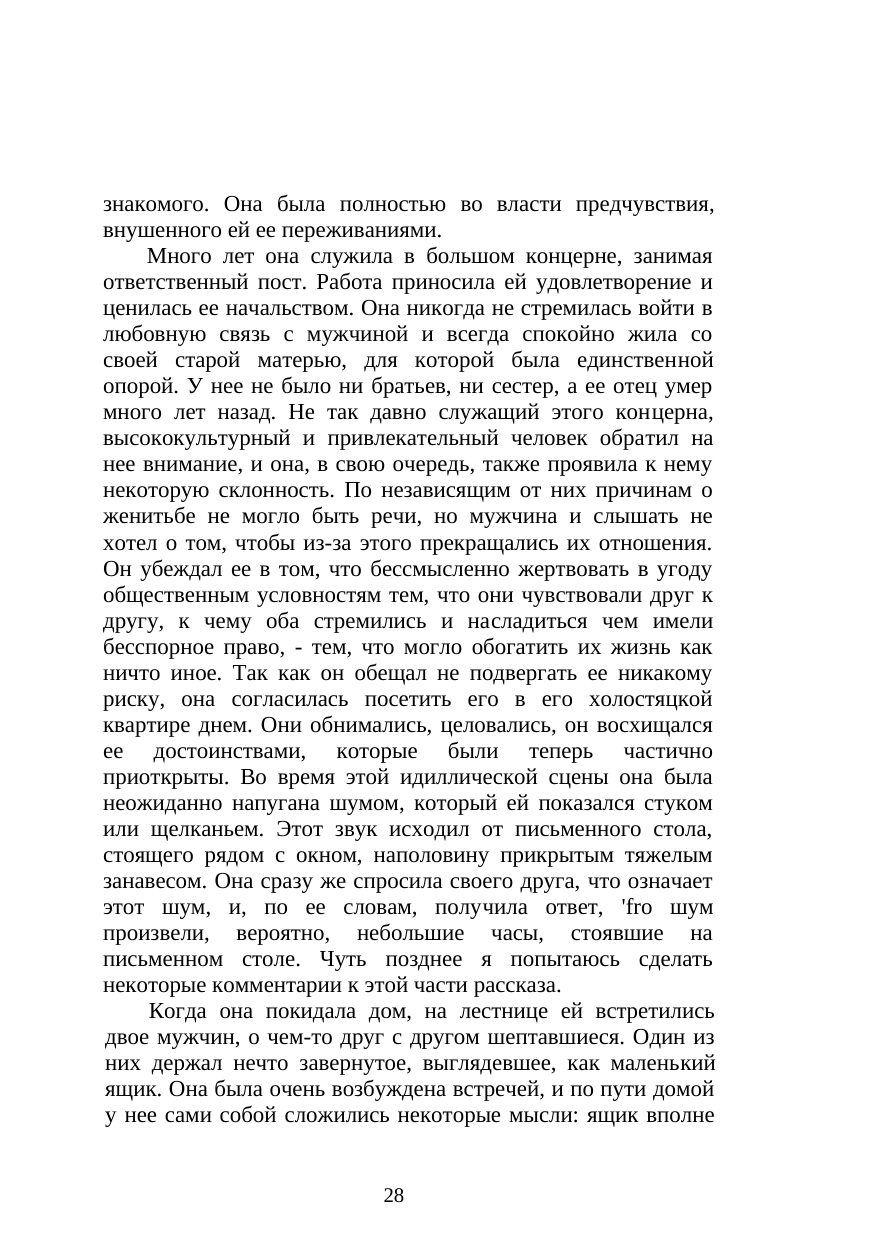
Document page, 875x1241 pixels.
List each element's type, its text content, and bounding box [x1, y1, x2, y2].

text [105, 998, 716, 1128]
text Много лет она служила в большом концерне, занимая ответственный пост. Работа приносила ей удовлетворение и ценилась ее начальством. Она никогда не стремилась войти в любовную связь с мужчиной и всегда спокойно жила со своей старой матерью, для которой была единственной опорой. У нее не было ни братьев, ни сестер, а ее отец умер много лет назад. Не так давно служащий этого концерна, высококультурный и привлекательный человек обратил на нее внимание, и она, в свою очередь, также проявила к нему некоторую склонность. По независящим от них причинам о женитьбе не могло быть речи, но мужчина и слышать не хотел о том, чтобы из-за этого прекращались их отношения. Он убеждал ее в том, что бессмысленно жертвовать в угоду общественным условностям тем, что они чувствовали друг к другу, к чему оба стремились и насладиться чем имели бесспорное право, - тем, что могло обогатить их жизнь как ничто иное. Так как он обещал не подвергать ее никакому риску, она согласилась посетить его в его холостяцкой квартире днем. Они обнимались, целовались, он восхищался ее достоинствами, которые были теперь частично приоткрыты. Во время этой идиллической сцены она была неожиданно напугана шумом, который ей показался стуком или щелканьем. Этот звук исходил от письменного стола, стоящего рядом с окном, наполовину прикрытым тяжелым занавесом. Она сразу же спросила своего друга, что означает этот шум, и, по ее словам, получила ответ, 'fro шум произвели, вероятно, небольшие часы, стоявшие на письменном столе. Чуть позднее я попытаюсь сделать некоторые комментарии к этой части рассказа. [103, 243, 714, 998]
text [103, 191, 716, 243]
